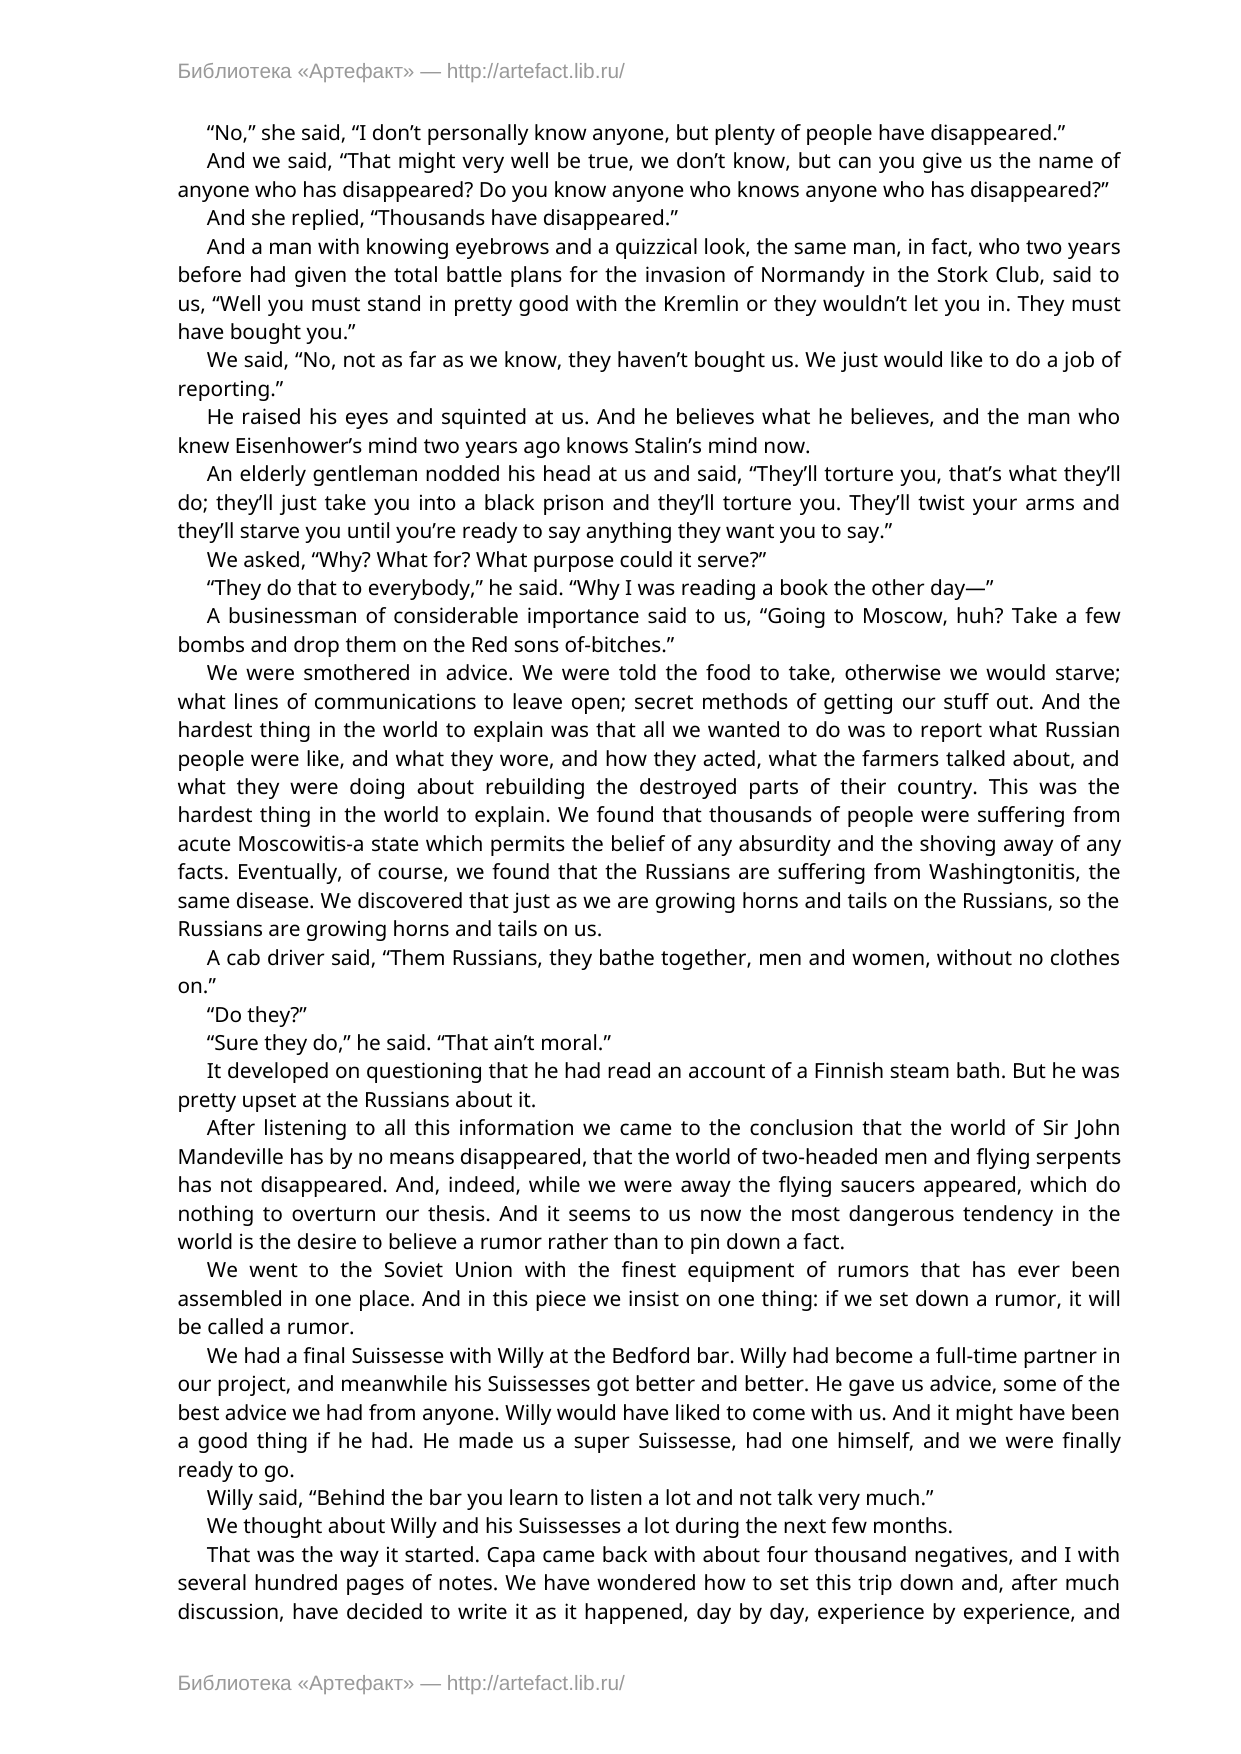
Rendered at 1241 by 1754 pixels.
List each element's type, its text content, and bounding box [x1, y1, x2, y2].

text We asked, “Why? What for? What purpose could it serve?” [177, 545, 1122, 573]
text It developed on questioning that he had read an account of a Finnish steam bath. But he was pretty upset at the Russians about it. [177, 1057, 1122, 1113]
text We had a final Suissesse with Willy at the Bedford bar. Willy had become a full-time partner in our project, and meanwhile his Suissesses got better and better. He gave us advice, some of the best advice we had from anyone. Willy would have liked to come with us. And it might have been a good thing if he had. He made us a super Suissesse, had one himself, and we were finally ready to go. [177, 1341, 1122, 1483]
text And a man with knowing eyebrows and a quizzical look, the same man, in fact, who two years before had given the total battle plans for the invasion of Normandy in the Stork Club, said to us, “Well you must stand in pretty good with the Kremlin or they wouldn’t let you in. They must have bought you.” [177, 232, 1122, 346]
text A businessman of considerable importance said to us, “Going to Moscow, huh? Take a few bombs and drop them on the Red sons of-bitches.” [177, 602, 1122, 658]
text We were smothered in advice. We were told the food to take, otherwise we would starve; what lines of communications to leave open; secret methods of getting our stuff out. And the hardest thing in the world to explain was that all we wanted to do was to report what Russian people were like, and what they wore, and how they acted, what the farmers talked about, and what they were doing about rebuilding the destroyed parts of their country. This was the hardest thing in the world to explain. We found that thousands of people were suffering from acute Moscowitis-a state which permits the belief of any absurdity and the shoving away of any facts. Eventually, of course, we found that the Russians are suffering from Washingtonitis, the same disease. We discovered that just as we are growing horns and tails on the Russians, so the Russians are growing horns and tails on us. [177, 658, 1122, 943]
text Willy said, “Behind the bar you learn to listen a lot and not talk very much.” [177, 1483, 1122, 1512]
text And we said, “That might very well be true, we don’t know, but can you give us the name of anyone who has disappeared? Do you know anyone who knows anyone who has disappeared?” [177, 147, 1122, 203]
text We went to the Soviet Union with the finest equipment of rumors that has ever been assembled in one place. And in this piece we insist on one thing: if we set down a rumor, it will be called a rumor. [177, 1256, 1122, 1341]
text We thought about Willy and his Suissesses a lot during the next few months. [177, 1512, 1122, 1540]
text “No,” she said, “I don’t personally know anyone, but plenty of people have disappeared.” [177, 118, 1122, 147]
text After listening to all this information we came to the conclusion that the world of Sir John Mandeville has by no means disappeared, that the world of two-headed men and flying serpents has not disappeared. And, indeed, while we were away the flying saucers appeared, which do nothing to overturn our thesis. And it seems to us now the most dangerous tendency in the world is the desire to believe a rumor rather than to pin down a fact. [177, 1113, 1122, 1256]
text “Do they?” [177, 1000, 1122, 1028]
text A cab driver said, “Them Russians, they bathe together, men and women, without no clothes on.” [177, 943, 1122, 1000]
text An elderly gentleman nodded his head at us and said, “They’ll torture you, that’s what they’ll do; they’ll just take you into a black prison and they’ll torture you. They’ll twist your arms and they’ll starve you until you’re ready to say anything they want you to say.” [177, 459, 1122, 545]
text He raised his eyes and squinted at us. And he believes what he believes, and the man who knew Eisenhower’s mind two years ago knows Stalin’s mind now. [177, 402, 1122, 459]
text “Sure they do,” he said. “That ain’t moral.” [177, 1028, 1122, 1057]
text And she replied, “Thousands have disappeared.” [177, 203, 1122, 232]
text “They do that to everybody,” he said. “Why I was reading a book the other day—” [177, 573, 1122, 602]
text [177, 1540, 1122, 1625]
text We said, “No, not as far as we know, they haven’t bought us. We just would like to do a job of reporting.” [177, 346, 1122, 402]
